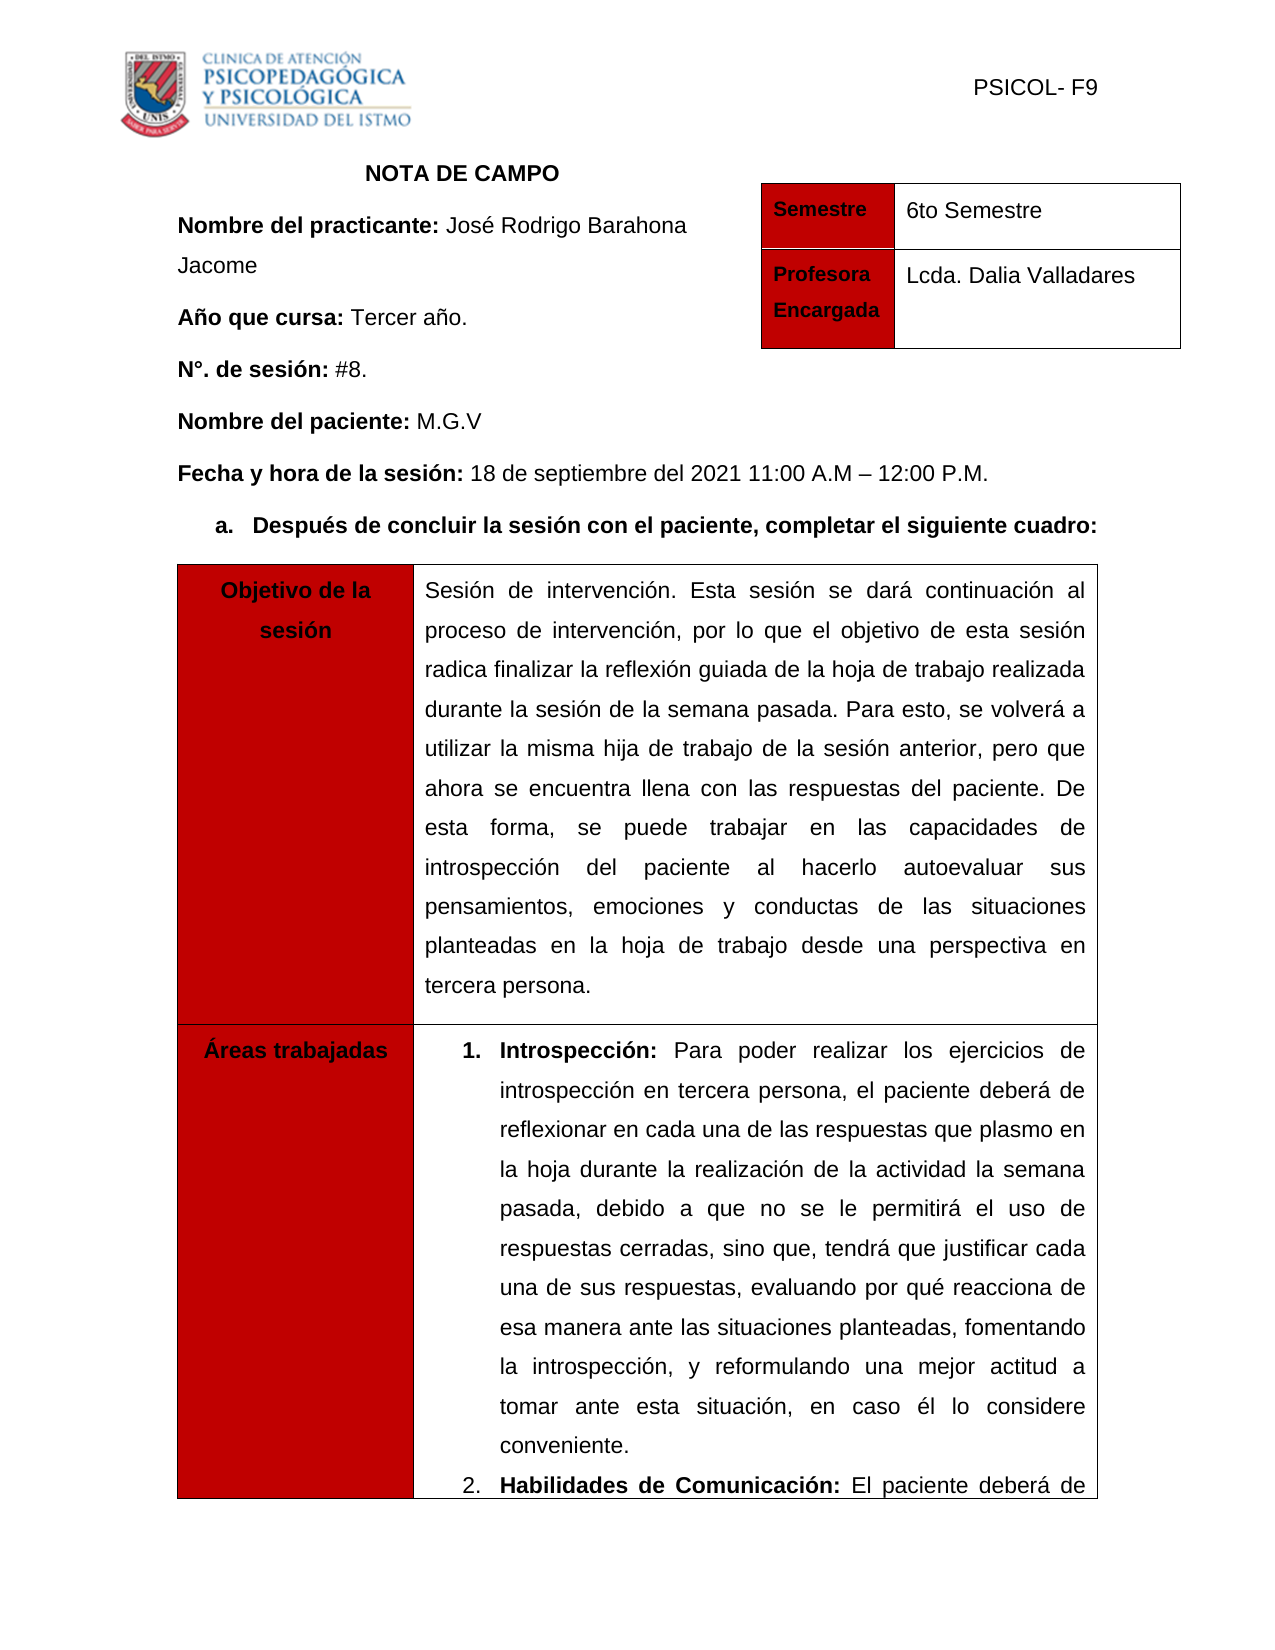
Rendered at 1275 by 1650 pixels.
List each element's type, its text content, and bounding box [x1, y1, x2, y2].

text Nombre del paciente: M.G.V [177, 408, 1127, 434]
table_header Semestre [762, 184, 894, 248]
table_header Sesión de intervención. Esta sesión se dará continuación al proceso de intervención, por lo que el objetivo de esta sesión radica finalizar la reflexión guiada de la hoja de trabajo realizada durante la sesión de la semana pasada. Para esto, se volverá a utilizar la misma hija de trabajo de la sesión anterior, pero que ahora se encuentra llena con las respuestas del paciente. De esta forma, se puede trabajar en las capacidades de introspección del paciente al hacerlo autoevaluar sus pensamientos, emociones y conductas de las situaciones planteadas en la hoja de trabajo desde una perspectiva en tercera persona. [414, 565, 1097, 1024]
table_cell Áreas trabajadas [178, 1025, 413, 1498]
list Después de concluir la sesión con el paciente, completar el siguiente cuadro: [215, 512, 1127, 538]
table_header Objetivo de la sesión [178, 565, 413, 1024]
text Fecha y hora de la sesión: 18 de septiembre del 2021 11:00 A.M – 12:00 P.M. [177, 459, 1127, 486]
text N°. de sesión: #8. [177, 356, 1127, 382]
table_cell Lcda. Dalia Valladares [895, 250, 1180, 348]
text Nombre del practicante: José Rodrigo Barahona Jacome [177, 212, 761, 278]
table_cell Profesora Encargada [762, 250, 894, 348]
text NOTA DE CAMPO [177, 160, 1127, 187]
table_header 6to Semestre [895, 184, 1180, 248]
text Año que cursa: Tercer año. [177, 304, 761, 330]
picture [65, 20, 437, 148]
